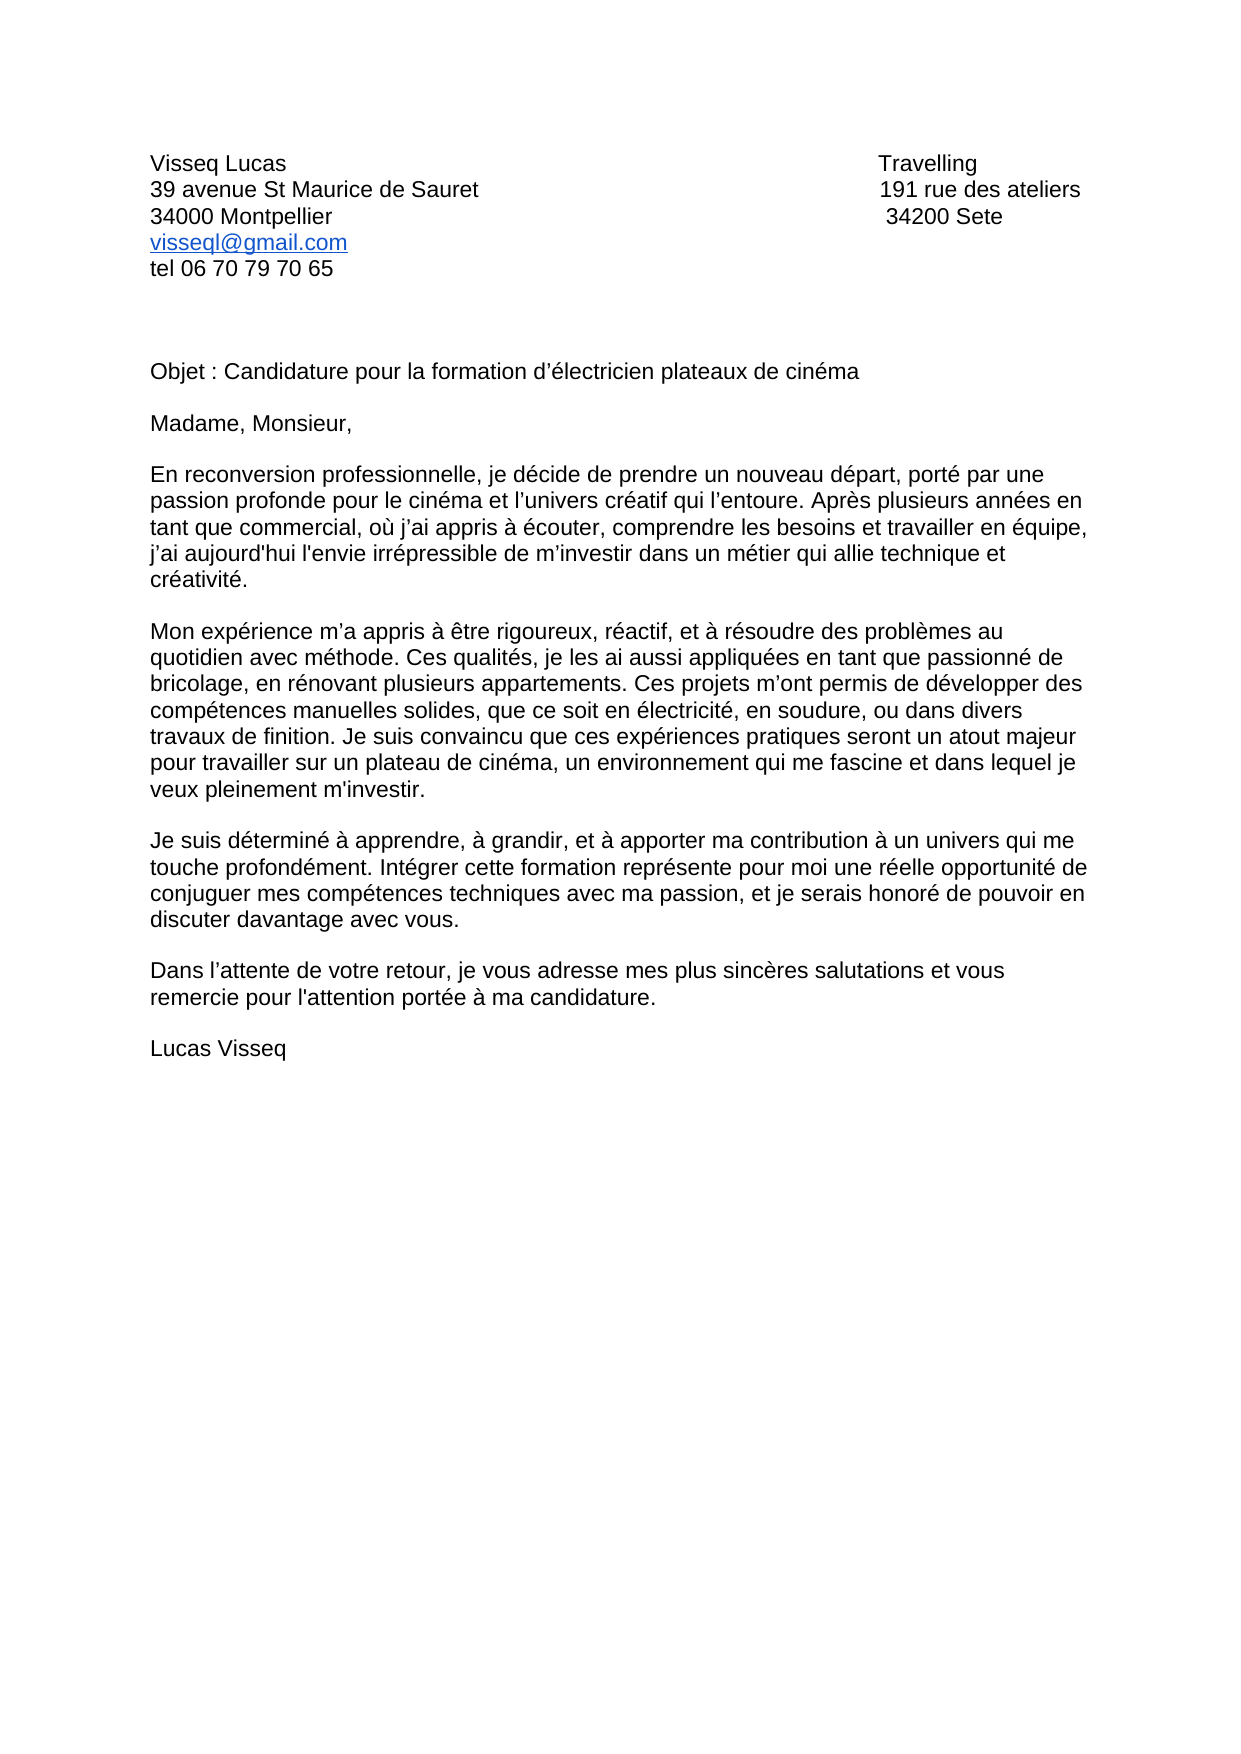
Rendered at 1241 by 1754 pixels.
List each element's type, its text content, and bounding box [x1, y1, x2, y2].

text Objet : Candidature pour la formation d’électricien plateaux de cinéma [150, 358, 1090, 384]
text En reconversion professionnelle, je décide de prendre un nouveau départ, porté par une passion profonde pour le cinéma et l’univers créatif qui l’entoure. Après plusieurs années en tant que commercial, où j’ai appris à écouter, comprendre les besoins et travailler en équipe, j’ai aujourd'hui l'envie irrépressible de m’investir dans un métier qui allie technique et créativité. [150, 461, 1090, 593]
text 39 avenue St Maurice de Sauret 191 rue des ateliers [150, 176, 1090, 203]
text visseql@gmail.com [150, 229, 1090, 255]
text Visseq Lucas Travelling [150, 150, 1090, 176]
text Madame, Monsieur, [150, 409, 1090, 436]
text Mon expérience m’a appris à être rigoureux, réactif, et à résoudre des problèmes au quotidien avec méthode. Ces qualités, je les ai aussi appliquées en tant que passionné de bricolage, en rénovant plusieurs appartements. Ces projets m’ont permis de développer des compétences manuelles solides, que ce soit en électricité, en soudure, ou dans divers travaux de finition. Je suis convaincu que ces expériences pratiques seront un atout majeur pour travailler sur un plateau de cinéma, un environnement qui me fascine et dans lequel je veux pleinement m'investir. [150, 618, 1090, 802]
text Lucas Visseq [150, 1035, 1090, 1062]
text Je suis déterminé à apprendre, à grandir, et à apporter ma contribution à un univers qui me touche profondément. Intégrer cette formation représente pour moi une réelle opportunité de conjuguer mes compétences techniques avec ma passion, et je serais honoré de pouvoir en discuter davantage avec vous. [150, 827, 1090, 932]
text 34000 Montpellier 34200 Sete [150, 203, 1090, 229]
text Dans l’attente de votre retour, je vous adresse mes plus sincères salutations et vous remercie pour l'attention portée à ma candidature. [150, 957, 1090, 1010]
text tel 06 70 79 70 65 [150, 255, 1090, 282]
